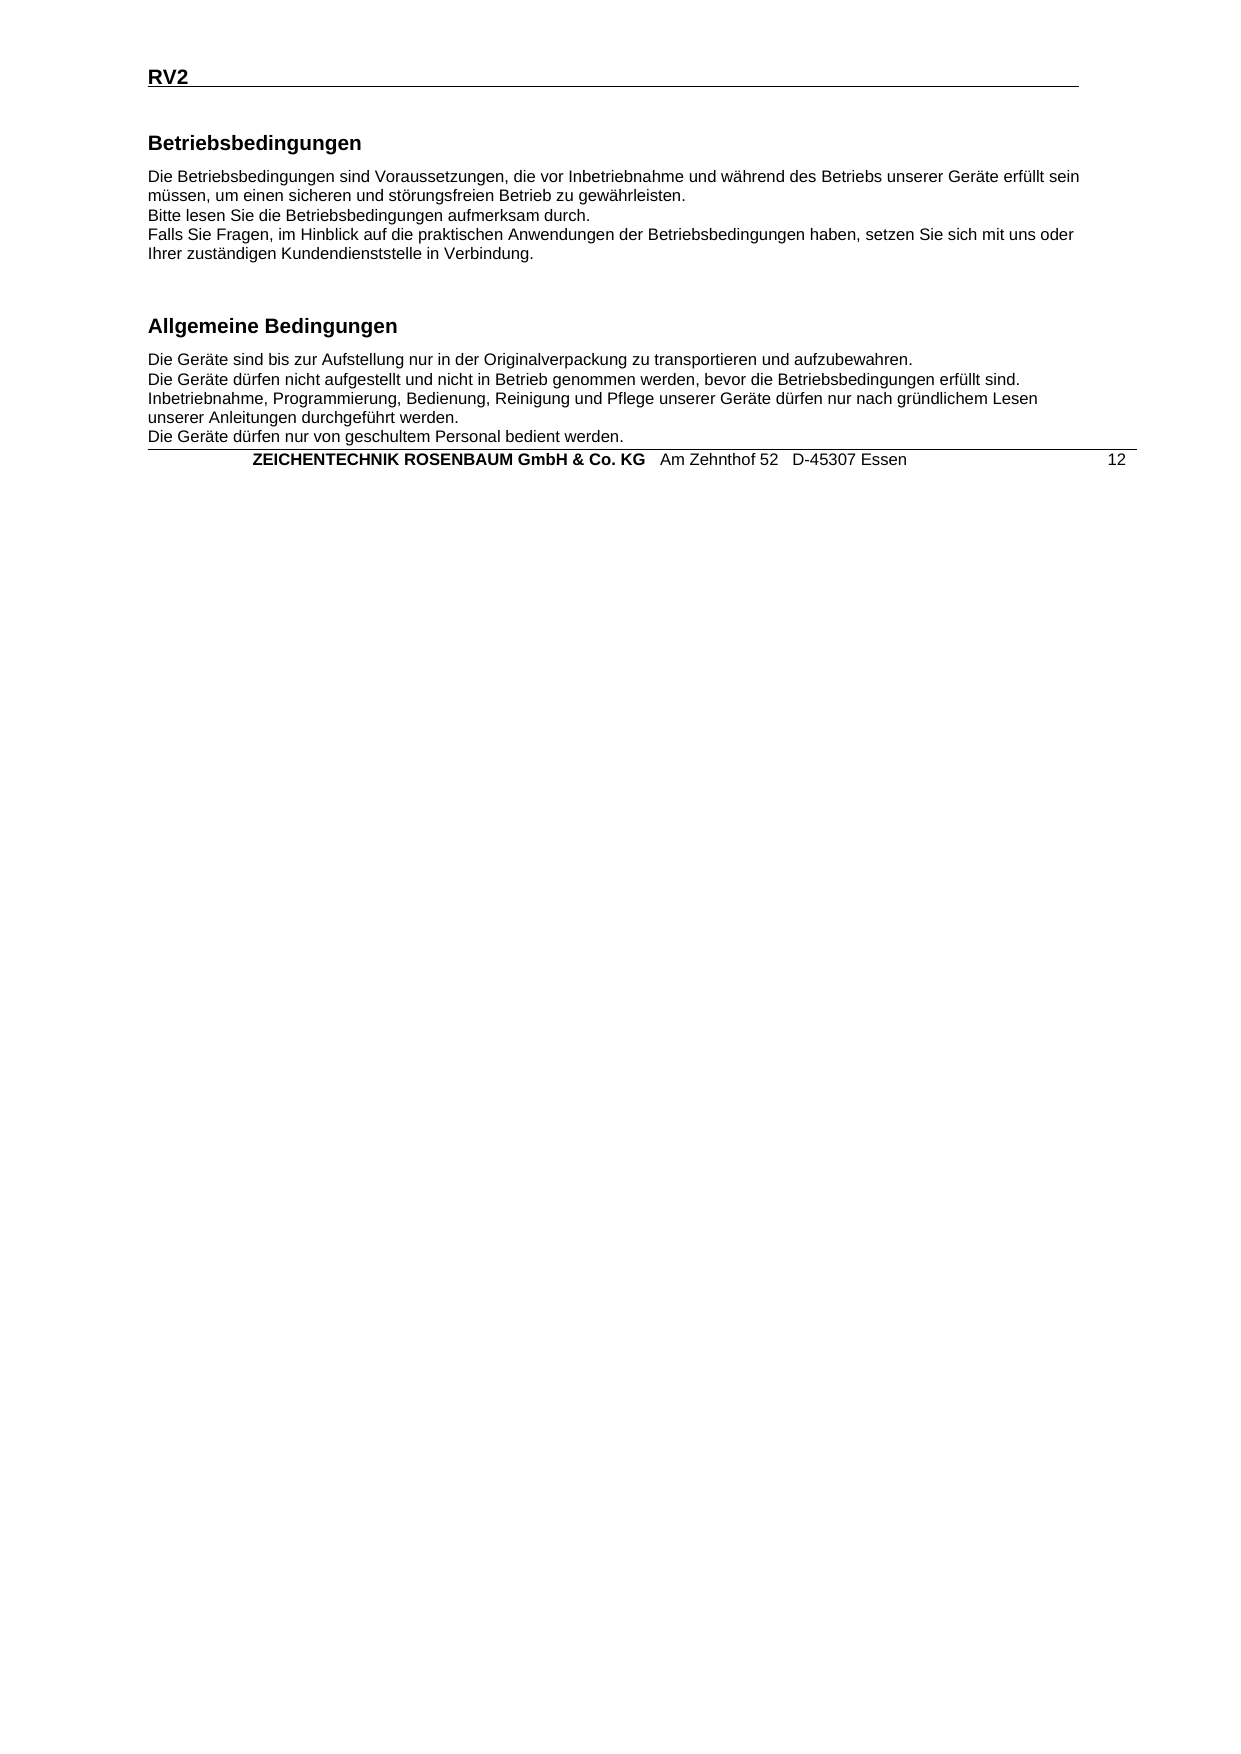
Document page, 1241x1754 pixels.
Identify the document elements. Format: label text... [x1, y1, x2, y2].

subtitle Betriebsbedingungen [148, 131, 1092, 154]
text Die Geräte sind bis zur Aufstellung nur in der Originalverpackung zu transportieren und aufzubewahren. [148, 350, 1092, 369]
text Die Geräte dürfen nur von geschultem Personal bedient werden. [148, 427, 1092, 446]
text Inbetriebnahme, Programmierung, Bedienung, Reinigung und Pflege unserer Geräte dürfen nur nach gründlichem Lesen unserer Anleitungen durchgeführt werden. [148, 388, 1092, 427]
text Die Betriebsbedingungen sind Voraussetzungen, die vor Inbetriebnahme und während des Betriebs unserer Geräte erfüllt sein müssen, um einen sicheren und störungsfreien Betrieb zu gewährleisten. [148, 167, 1092, 205]
text Allgemeine Bedingungen [148, 314, 1092, 338]
text Die Geräte dürfen nicht aufgestellt und nicht in Betrieb genommen werden, bevor die Betriebsbedingungen erfüllt sind. [148, 369, 1092, 388]
text Falls Sie Fragen, im Hinblick auf die praktischen Anwendungen der Betriebsbedingungen haben, setzen Sie sich mit uns oder Ihrer zuständigen Kundendienststelle in Verbindung. [148, 224, 1092, 263]
text Bitte lesen Sie die Betriebsbedingungen aufmerksam durch. [148, 205, 1092, 224]
